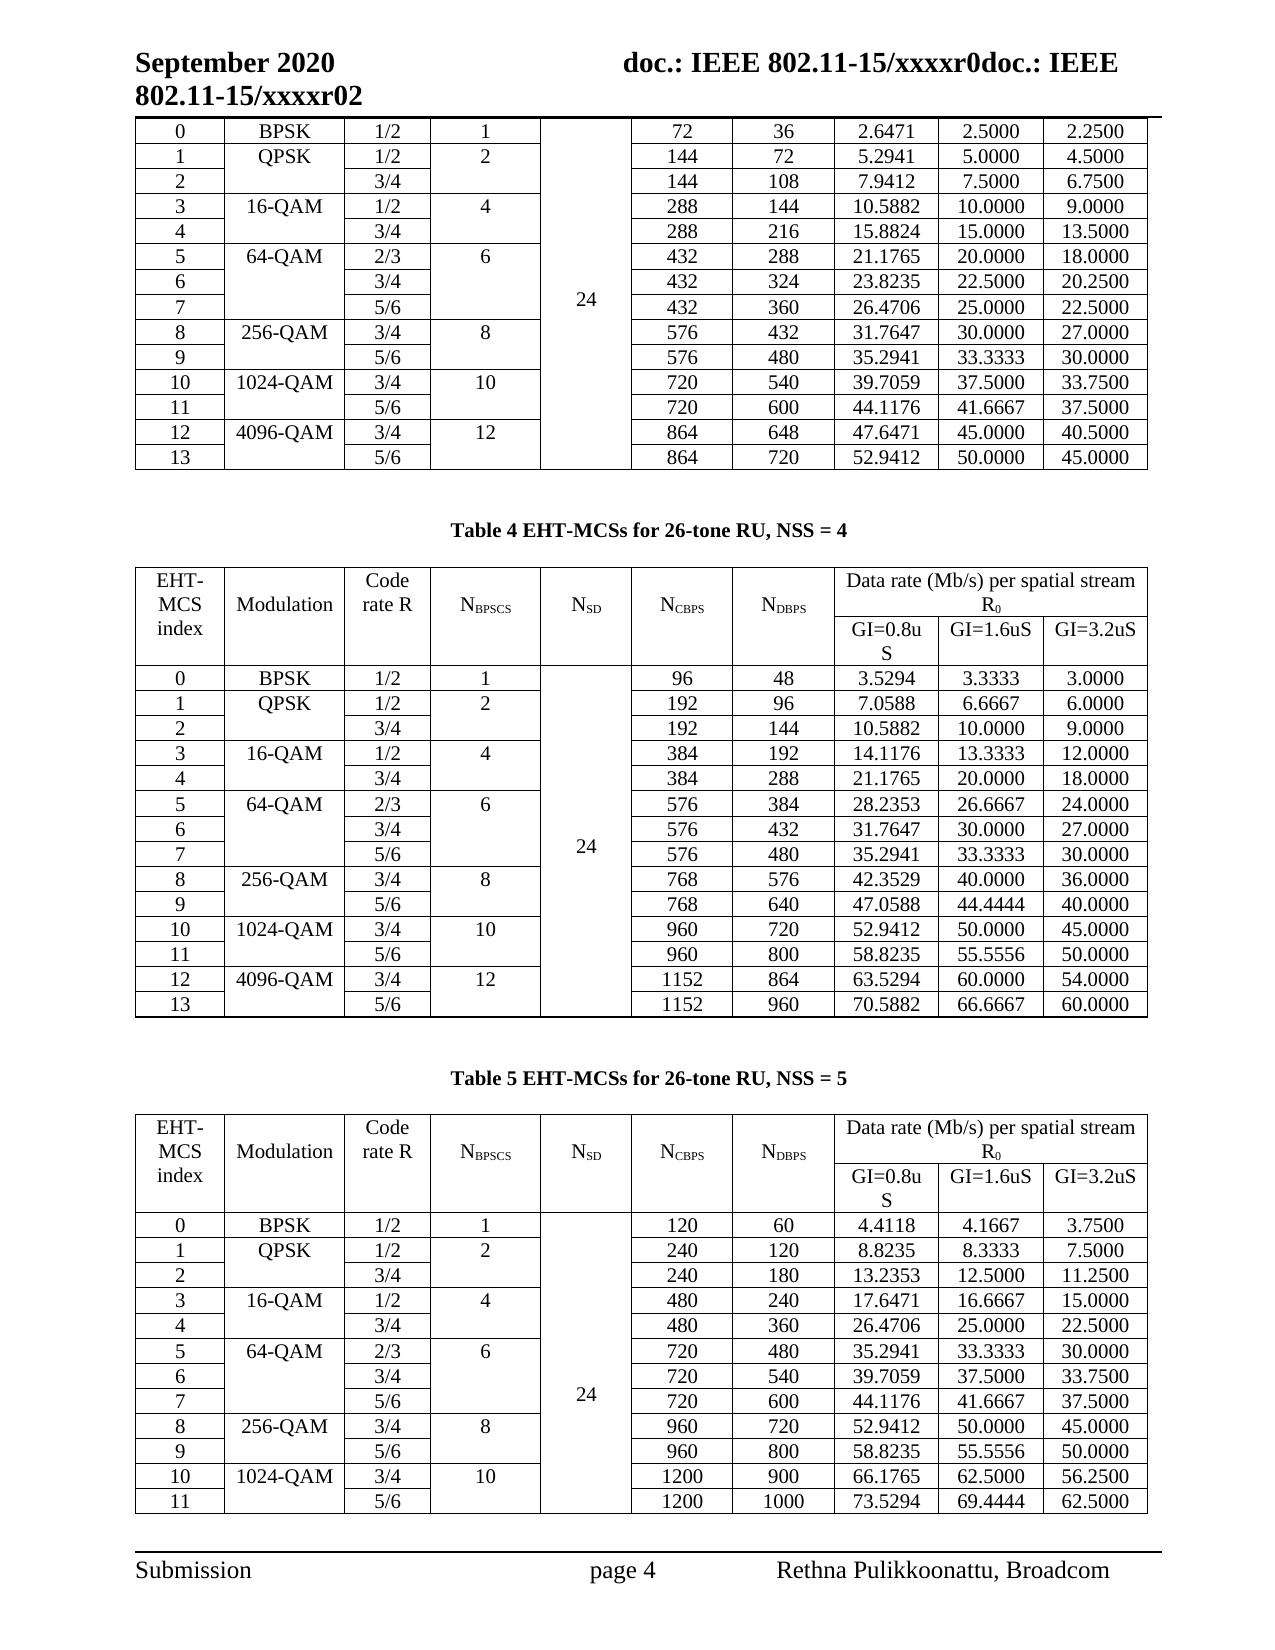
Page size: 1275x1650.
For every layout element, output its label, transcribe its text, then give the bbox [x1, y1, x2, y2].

table_cell 45.0000 [1044, 445, 1147, 469]
table_cell 960 [632, 1414, 732, 1438]
table_cell 10 [431, 917, 540, 966]
table_cell 39.7059 [835, 370, 938, 394]
table_cell BPSK [225, 666, 344, 690]
table_cell 3 [136, 741, 224, 765]
table_cell 256-QAM [225, 1414, 344, 1463]
table_cell 66.6667 [939, 992, 1043, 1016]
table_cell 40.0000 [1044, 892, 1147, 916]
table_cell 120 [632, 1213, 732, 1237]
table_cell 60.0000 [939, 967, 1043, 991]
table_cell 12.5000 [939, 1263, 1043, 1287]
table_cell 18.0000 [1044, 244, 1147, 268]
table_cell 2 [136, 716, 224, 740]
table_cell 256-QAM [225, 320, 344, 369]
table_cell 3/4 [345, 766, 430, 790]
table_cell 720 [632, 395, 732, 419]
table_cell 45.0000 [939, 420, 1043, 444]
table_cell 10 [136, 917, 224, 941]
table_cell 5/6 [345, 295, 430, 319]
table_cell 4 [136, 766, 224, 790]
table_cell 2 [431, 144, 540, 193]
table_cell 50.0000 [939, 1414, 1043, 1438]
table_cell 40.0000 [939, 867, 1043, 891]
table_cell 4 [136, 219, 224, 243]
table_cell 25.0000 [939, 295, 1043, 319]
table_cell 40.5000 [1044, 420, 1147, 444]
table_cell 16-QAM [225, 194, 344, 243]
table_cell 480 [733, 1339, 834, 1363]
table_cell 900 [733, 1464, 834, 1488]
table_cell 3.0000 [1044, 666, 1147, 690]
text Table 5 EHT-MCSs for 26-tone RU, NSS = 5 [135, 1066, 1162, 1089]
table_cell 22.5000 [1044, 1314, 1147, 1337]
table_cell 288 [733, 766, 834, 790]
table_cell 52.9412 [835, 1414, 938, 1438]
table_cell 12 [136, 967, 224, 991]
table_cell 6 [136, 817, 224, 841]
table_cell 5/6 [345, 892, 430, 916]
table_cell 864 [632, 445, 732, 469]
table_cell 9 [136, 1439, 224, 1463]
table_cell GI=1.6uS [939, 617, 1043, 665]
table_cell 9.0000 [1044, 716, 1147, 740]
table_cell 480 [632, 1314, 732, 1337]
table_cell 6 [431, 791, 540, 866]
table_cell 3.5294 [835, 666, 938, 690]
table_cell 35.2941 [835, 1339, 938, 1363]
table_header NCBPS [632, 1115, 732, 1212]
table_cell 1/2 [345, 691, 430, 715]
table_header NDBPS [733, 1115, 834, 1212]
table_cell 720 [632, 1389, 732, 1413]
table_cell 256-QAM [225, 867, 344, 916]
table_cell 1024-QAM [225, 917, 344, 966]
table_cell QPSK [225, 144, 344, 193]
table_cell 3/4 [345, 420, 430, 444]
table_cell BPSK [225, 1213, 344, 1237]
table_cell 1024-QAM [225, 370, 344, 419]
table_cell 36.0000 [1044, 867, 1147, 891]
table_cell 720 [632, 1364, 732, 1388]
table_cell 3/4 [345, 270, 430, 293]
text Table 4 EHT-MCSs for 26-tone RU, NSS = 4 [135, 518, 1162, 542]
table_cell 6.6667 [939, 691, 1043, 715]
table_cell 800 [733, 942, 834, 966]
table_cell 180 [733, 1263, 834, 1287]
table_cell 768 [632, 892, 732, 916]
table_cell 44.1176 [835, 1389, 938, 1413]
table_cell 8.8235 [835, 1238, 938, 1262]
table_cell 600 [733, 1389, 834, 1413]
table_cell 50.0000 [1044, 1439, 1147, 1463]
table_cell 26.4706 [835, 295, 938, 319]
table_cell 5/6 [345, 1489, 430, 1513]
table_cell 4 [431, 741, 540, 790]
table_cell 47.0588 [835, 892, 938, 916]
table_cell 2 [431, 691, 540, 740]
table_cell 37.5000 [1044, 1389, 1147, 1413]
table_cell 2.6471 [835, 119, 938, 143]
table_cell QPSK [225, 1238, 344, 1287]
table_cell 70.5882 [835, 992, 938, 1016]
table_cell 2/3 [345, 244, 430, 268]
table_cell 4.5000 [1044, 144, 1147, 168]
table_header EHT-MCS index [136, 568, 224, 665]
table_cell 26.6667 [939, 791, 1043, 816]
table_cell 216 [733, 219, 834, 243]
table_cell 3/4 [345, 1364, 430, 1388]
table_cell 5 [136, 1339, 224, 1363]
table_cell 432 [733, 817, 834, 841]
table_cell 21.1765 [835, 766, 938, 790]
table_cell 3/4 [345, 320, 430, 344]
table_cell 5 [136, 244, 224, 268]
table_cell 576 [632, 842, 732, 866]
table_cell 3 [136, 1288, 224, 1312]
table_cell 5 [136, 791, 224, 816]
table_cell 30.0000 [1044, 842, 1147, 866]
table_cell 37.5000 [1044, 395, 1147, 419]
table_cell 240 [632, 1263, 732, 1287]
table_cell 7 [136, 295, 224, 319]
table_cell 240 [733, 1288, 834, 1312]
table_cell 33.7500 [1044, 1364, 1147, 1388]
table_cell 6.7500 [1044, 169, 1147, 193]
table_cell 432 [632, 244, 732, 268]
table_cell 17.6471 [835, 1288, 938, 1312]
table_cell 192 [632, 716, 732, 740]
table_cell 8 [136, 1414, 224, 1438]
table_cell 5/6 [345, 842, 430, 866]
table_cell 960 [632, 942, 732, 966]
table_cell 800 [733, 1439, 834, 1463]
table_cell 45.0000 [1044, 917, 1147, 941]
table_cell 69.4444 [939, 1489, 1043, 1513]
table_cell 7.9412 [835, 169, 938, 193]
table_cell 7.0588 [835, 691, 938, 715]
table_cell 30.0000 [1044, 1339, 1147, 1363]
table_cell 3/4 [345, 967, 430, 991]
table_cell 96 [632, 666, 732, 690]
table_cell 576 [632, 320, 732, 344]
table_cell 384 [632, 766, 732, 790]
table_header Data rate (Mb/s) per spatial stream R0 [835, 1115, 1147, 1163]
table_cell 60 [733, 1213, 834, 1237]
table_cell 37.5000 [939, 1364, 1043, 1388]
table_header Modulation [225, 568, 344, 665]
table_cell 3/4 [345, 1464, 430, 1488]
table_cell 3.3333 [939, 666, 1043, 690]
table_cell 10 [431, 1464, 540, 1513]
table_cell 7.5000 [939, 169, 1043, 193]
table_header Code rate R [345, 568, 430, 665]
table_cell 2/3 [345, 791, 430, 816]
table_cell 1/2 [345, 1288, 430, 1312]
table_cell 2/3 [345, 1339, 430, 1363]
table_cell 11 [136, 942, 224, 966]
table_cell 66.1765 [835, 1464, 938, 1488]
table_cell 27.0000 [1044, 817, 1147, 841]
table_cell 12 [431, 420, 540, 469]
table_cell 3/4 [345, 817, 430, 841]
table_cell 4 [431, 194, 540, 243]
table_cell 13.2353 [835, 1263, 938, 1287]
table_cell 2.2500 [1044, 119, 1147, 143]
table_cell GI=3.2uS [1044, 617, 1147, 665]
table_cell 384 [632, 741, 732, 765]
table_cell 432 [632, 295, 732, 319]
table_cell 33.3333 [939, 842, 1043, 866]
table_cell 720 [632, 1339, 732, 1363]
table_cell 144 [733, 716, 834, 740]
table_cell 324 [733, 270, 834, 293]
table_cell 576 [733, 867, 834, 891]
table_cell 360 [733, 295, 834, 319]
table_cell 6 [431, 244, 540, 319]
table_cell 192 [733, 741, 834, 765]
table_cell 1/2 [345, 119, 430, 143]
table_cell 58.8235 [835, 942, 938, 966]
table_cell GI=3.2uS [1044, 1164, 1147, 1212]
table_header NSD [541, 1115, 631, 1212]
table_header NBPSCS [431, 1115, 540, 1212]
table_cell 12 [431, 967, 540, 1016]
table_cell 62.5000 [1044, 1489, 1147, 1513]
table_cell 64-QAM [225, 244, 344, 319]
table_cell 864 [632, 420, 732, 444]
table_cell 22.5000 [939, 270, 1043, 293]
table_cell 960 [632, 1439, 732, 1463]
table_cell 33.3333 [939, 1339, 1043, 1363]
table_cell 55.5556 [939, 1439, 1043, 1463]
table_cell 1/2 [345, 666, 430, 690]
table_cell 6 [431, 1339, 540, 1413]
table_cell 31.7647 [835, 817, 938, 841]
table_cell 37.5000 [939, 370, 1043, 394]
table_cell 0 [136, 666, 224, 690]
table_cell 1 [136, 144, 224, 168]
table_cell 3/4 [345, 169, 430, 193]
table_cell 52.9412 [835, 445, 938, 469]
table_cell 8 [431, 1414, 540, 1463]
table_cell 72 [632, 119, 732, 143]
table_cell 10 [136, 1464, 224, 1488]
table_cell 3/4 [345, 370, 430, 394]
table_cell 31.7647 [835, 320, 938, 344]
table_cell 35.2941 [835, 345, 938, 369]
table_cell 640 [733, 892, 834, 916]
table_cell 6.0000 [1044, 691, 1147, 715]
table_cell 41.6667 [939, 395, 1043, 419]
table_cell 720 [632, 370, 732, 394]
table_cell 2 [431, 1238, 540, 1287]
table_cell 5/6 [345, 992, 430, 1016]
table_cell 5/6 [345, 1389, 430, 1413]
table_cell 10 [136, 370, 224, 394]
table_cell 1/2 [345, 144, 430, 168]
table_cell 4 [136, 1314, 224, 1337]
table_cell 50.0000 [1044, 942, 1147, 966]
table_cell 13 [136, 445, 224, 469]
table_cell 1/2 [345, 1238, 430, 1262]
table_cell 7.5000 [1044, 1238, 1147, 1262]
table_cell 8 [136, 867, 224, 891]
table_cell 480 [632, 1288, 732, 1312]
table_cell 15.0000 [939, 219, 1043, 243]
table_cell 72 [733, 144, 834, 168]
table_cell 576 [632, 791, 732, 816]
table_cell 10 [431, 370, 540, 419]
table_cell 8.3333 [939, 1238, 1043, 1262]
table_cell 120 [733, 1238, 834, 1262]
table_cell 1/2 [345, 1213, 430, 1237]
table_cell BPSK [225, 119, 344, 143]
table_cell 12 [136, 420, 224, 444]
table_cell 20.2500 [1044, 270, 1147, 293]
table_cell 8 [431, 320, 540, 369]
table_cell QPSK [225, 691, 344, 740]
table_cell 63.5294 [835, 967, 938, 991]
table_cell 0 [136, 1213, 224, 1237]
table_cell 648 [733, 420, 834, 444]
table_cell 576 [632, 345, 732, 369]
table_cell 14.1176 [835, 741, 938, 765]
table_cell 480 [733, 842, 834, 866]
table_cell 64-QAM [225, 1339, 344, 1413]
table_cell 7 [136, 842, 224, 866]
table_cell GI=0.8uS [835, 617, 938, 665]
table_cell 3/4 [345, 219, 430, 243]
table_cell 5/6 [345, 395, 430, 419]
table_cell 5.2941 [835, 144, 938, 168]
table_cell 864 [733, 967, 834, 991]
table_cell 144 [632, 144, 732, 168]
table_cell 1152 [632, 992, 732, 1016]
table_cell 11 [136, 395, 224, 419]
table_cell 1 [431, 666, 540, 690]
table_cell 22.5000 [1044, 295, 1147, 319]
table_cell 144 [733, 194, 834, 218]
table_header NBPSCS [431, 568, 540, 665]
table_cell 7 [136, 1389, 224, 1413]
table_cell 11.2500 [1044, 1263, 1147, 1287]
table_cell 288 [632, 194, 732, 218]
table_cell 4 [431, 1288, 540, 1337]
table_header Code rate R [345, 1115, 430, 1212]
table_cell 192 [632, 691, 732, 715]
table_cell 36 [733, 119, 834, 143]
table_cell 62.5000 [939, 1464, 1043, 1488]
table_cell 24.0000 [1044, 791, 1147, 816]
table_header NCBPS [632, 568, 732, 665]
table_cell 5/6 [345, 942, 430, 966]
table_cell 1 [431, 119, 540, 143]
table_cell 11 [136, 1489, 224, 1513]
table_cell 1024-QAM [225, 1464, 344, 1513]
table_cell 1 [431, 1213, 540, 1237]
table_cell 44.4444 [939, 892, 1043, 916]
table_header EHT-MCS index [136, 1115, 224, 1212]
table_cell 10.0000 [939, 194, 1043, 218]
table_cell 10.0000 [939, 716, 1043, 740]
table_cell 1200 [632, 1464, 732, 1488]
table_cell 4096-QAM [225, 967, 344, 1016]
table_cell 8 [431, 867, 540, 916]
table_cell 1/2 [345, 194, 430, 218]
table_cell 42.3529 [835, 867, 938, 891]
table_cell 21.1765 [835, 244, 938, 268]
table_cell 50.0000 [939, 445, 1043, 469]
table_cell 15.0000 [1044, 1288, 1147, 1312]
table_cell 3/4 [345, 1263, 430, 1287]
table_cell 1000 [733, 1489, 834, 1513]
table_cell 4096-QAM [225, 420, 344, 469]
table_cell 50.0000 [939, 917, 1043, 941]
table_cell 1152 [632, 967, 732, 991]
table_cell 768 [632, 867, 732, 891]
table_cell 432 [733, 320, 834, 344]
table_cell 33.3333 [939, 345, 1043, 369]
table_cell 3/4 [345, 716, 430, 740]
table_cell 45.0000 [1044, 1414, 1147, 1438]
table_header Modulation [225, 1115, 344, 1212]
table_cell 35.2941 [835, 842, 938, 866]
table_cell 44.1176 [835, 395, 938, 419]
table_cell 5.0000 [939, 144, 1043, 168]
table_cell 24 [541, 666, 631, 1016]
table_cell 28.2353 [835, 791, 938, 816]
table_cell 55.5556 [939, 942, 1043, 966]
table_cell 60.0000 [1044, 992, 1147, 1016]
table_cell 600 [733, 395, 834, 419]
table_cell 13 [136, 992, 224, 1016]
table_cell 240 [632, 1238, 732, 1262]
table_cell 6 [136, 1364, 224, 1388]
table_cell 16-QAM [225, 741, 344, 790]
table_cell 24 [541, 119, 631, 469]
table_cell 16.6667 [939, 1288, 1043, 1312]
table_cell 9.0000 [1044, 194, 1147, 218]
table_cell 9 [136, 892, 224, 916]
table_cell 52.9412 [835, 917, 938, 941]
table_cell 3.7500 [1044, 1213, 1147, 1237]
table_header Data rate (Mb/s) per spatial stream R0 [835, 568, 1147, 616]
table_cell 2 [136, 169, 224, 193]
table_cell 720 [733, 917, 834, 941]
table_cell 3/4 [345, 917, 430, 941]
table_cell 3 [136, 194, 224, 218]
table_cell 64-QAM [225, 791, 344, 866]
table_cell 1/2 [345, 741, 430, 765]
table_cell 15.8824 [835, 219, 938, 243]
table_cell 12.0000 [1044, 741, 1147, 765]
table_cell 73.5294 [835, 1489, 938, 1513]
table_cell 432 [632, 270, 732, 293]
table_cell 3/4 [345, 1414, 430, 1438]
table_cell 13.3333 [939, 741, 1043, 765]
table_cell 10.5882 [835, 716, 938, 740]
table_cell 4.4118 [835, 1213, 938, 1237]
table_header NDBPS [733, 568, 834, 665]
table_cell 18.0000 [1044, 766, 1147, 790]
table_cell 26.4706 [835, 1314, 938, 1337]
table_cell 6 [136, 270, 224, 293]
table_cell 0 [136, 119, 224, 143]
table_cell 360 [733, 1314, 834, 1337]
table_cell 20.0000 [939, 766, 1043, 790]
table_cell 108 [733, 169, 834, 193]
table_cell 2.5000 [939, 119, 1043, 143]
table_cell 54.0000 [1044, 967, 1147, 991]
table_cell 47.6471 [835, 420, 938, 444]
table_cell 720 [733, 1414, 834, 1438]
table_cell 5/6 [345, 345, 430, 369]
table_cell 5/6 [345, 445, 430, 469]
table_cell 39.7059 [835, 1364, 938, 1388]
table_cell 27.0000 [1044, 320, 1147, 344]
table_cell 144 [632, 169, 732, 193]
table_cell 48 [733, 666, 834, 690]
table_cell 16-QAM [225, 1288, 344, 1337]
table_cell 20.0000 [939, 244, 1043, 268]
table_cell 960 [733, 992, 834, 1016]
table_cell 41.6667 [939, 1389, 1043, 1413]
table_cell 24 [541, 1213, 631, 1513]
table_cell GI=0.8uS [835, 1164, 938, 1212]
table_cell 10.5882 [835, 194, 938, 218]
table_cell 1200 [632, 1489, 732, 1513]
table_cell 30.0000 [939, 320, 1043, 344]
table_cell 23.8235 [835, 270, 938, 293]
table_cell 960 [632, 917, 732, 941]
table_cell 3/4 [345, 867, 430, 891]
table_cell 30.0000 [1044, 345, 1147, 369]
table_cell 540 [733, 1364, 834, 1388]
table_cell GI=1.6uS [939, 1164, 1043, 1212]
table_cell 25.0000 [939, 1314, 1043, 1337]
table_cell 1 [136, 1238, 224, 1262]
table_cell 8 [136, 320, 224, 344]
table_cell 33.7500 [1044, 370, 1147, 394]
table_cell 576 [632, 817, 732, 841]
table_cell 5/6 [345, 1439, 430, 1463]
table_cell 4.1667 [939, 1213, 1043, 1237]
table_cell 96 [733, 691, 834, 715]
table_cell 384 [733, 791, 834, 816]
table_cell 30.0000 [939, 817, 1043, 841]
table_cell 9 [136, 345, 224, 369]
table_cell 480 [733, 345, 834, 369]
table_cell 13.5000 [1044, 219, 1147, 243]
table_cell 720 [733, 445, 834, 469]
table_cell 1 [136, 691, 224, 715]
table_cell 288 [632, 219, 732, 243]
table_cell 288 [733, 244, 834, 268]
table_cell 540 [733, 370, 834, 394]
table_cell 3/4 [345, 1314, 430, 1337]
table_cell 2 [136, 1263, 224, 1287]
table_header NSD [541, 568, 631, 665]
table_cell 58.8235 [835, 1439, 938, 1463]
table_cell 56.2500 [1044, 1464, 1147, 1488]
